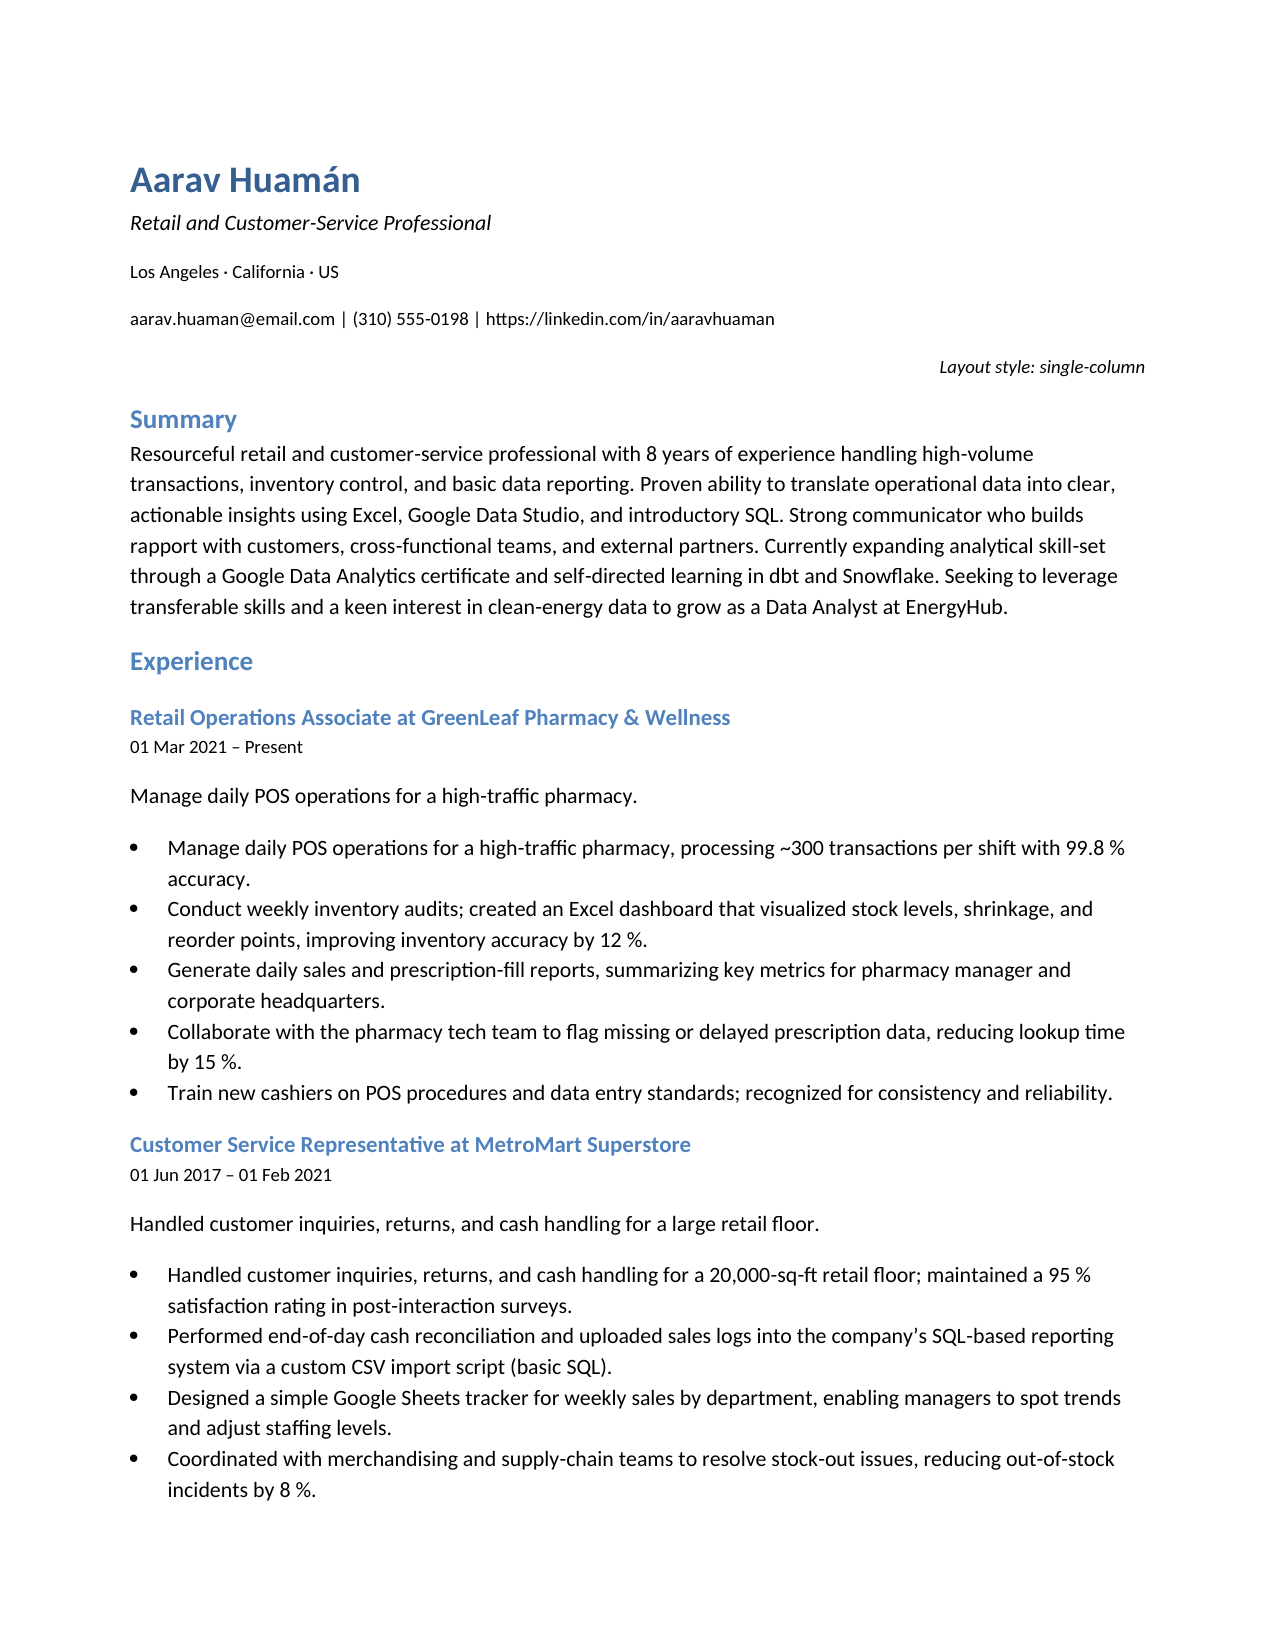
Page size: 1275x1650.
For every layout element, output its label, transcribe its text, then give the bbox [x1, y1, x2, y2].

subtitle Experience [130, 644, 1145, 677]
text 01 Mar 2021 – Present [130, 735, 1145, 758]
list Coordinated with merchandising and supply‑chain teams to resolve stock‑out issues, reducing out‑of‑stock incidents by 8 %. [130, 1445, 1145, 1502]
text aarav.huaman@email.com | (310) 555‑0198 | https://linkedin.com/in/aaravhuaman [130, 308, 1145, 331]
list Performed end‑of‑day cash reconciliation and uploaded sales logs into the company’s SQL‑based reporting system via a custom CSV import script (basic SQL). [130, 1323, 1145, 1380]
subtitle Customer Service Representative at MetroMart Superstore [130, 1131, 1145, 1158]
list Designed a simple Google Sheets tracker for weekly sales by department, enabling managers to spot trends and adjust staffing levels. [130, 1384, 1145, 1441]
text Handled customer inquiries, returns, and cash handling for a large retail floor. [130, 1210, 1145, 1237]
list Handled customer inquiries, returns, and cash handling for a 20,000‑sq‑ft retail floor; maintained a 95 % satisfaction rating in post‑interaction surveys. [130, 1261, 1145, 1319]
text Retail and Customer‑Service Professional [130, 209, 1145, 236]
text Manage daily POS operations for a high‑traffic pharmacy. [130, 783, 1145, 809]
list Manage daily POS operations for a high‑traffic pharmacy, processing ~300 transactions per shift with 99.8 % accuracy. [130, 834, 1145, 891]
list Collaborate with the pharmacy tech team to flag missing or delayed prescription data, reducing lookup time by 15 %. [130, 1018, 1145, 1075]
text Layout style: single-column [130, 355, 1145, 378]
subtitle Summary [130, 402, 1145, 435]
list Conduct weekly inventory audits; created an Excel dashboard that visualized stock levels, shrinkage, and reorder points, improving inventory accuracy by 12 %. [130, 895, 1145, 953]
subtitle Aarav Huamán [130, 156, 1145, 202]
list Generate daily sales and prescription‑fill reports, summarizing key metrics for pharmacy manager and corporate headquarters. [130, 957, 1145, 1014]
text Los Angeles · California · US [130, 260, 1145, 283]
text Resourceful retail and customer‑service professional with 8 years of experience handling high‑volume transactions, inventory control, and basic data reporting. Proven ability to translate operational data into clear, actionable insights using Excel, Google Data Studio, and introductory SQL. Strong communicator who builds rapport with customers, cross‑functional teams, and external partners. Currently expanding analytical skill‑set through a Google Data Analytics certificate and self‑directed learning in dbt and Snowflake. Seeking to leverage transferable skills and a keen interest in clean‑energy data to grow as a Data Analyst at EnergyHub. [130, 440, 1145, 620]
list Train new cashiers on POS procedures and data entry standards; recognized for consistency and reliability. [130, 1079, 1145, 1106]
text 01 Jun 2017 – 01 Feb 2021 [130, 1163, 1145, 1186]
subtitle Retail Operations Associate at GreenLeaf Pharmacy & Wellness [130, 703, 1145, 731]
